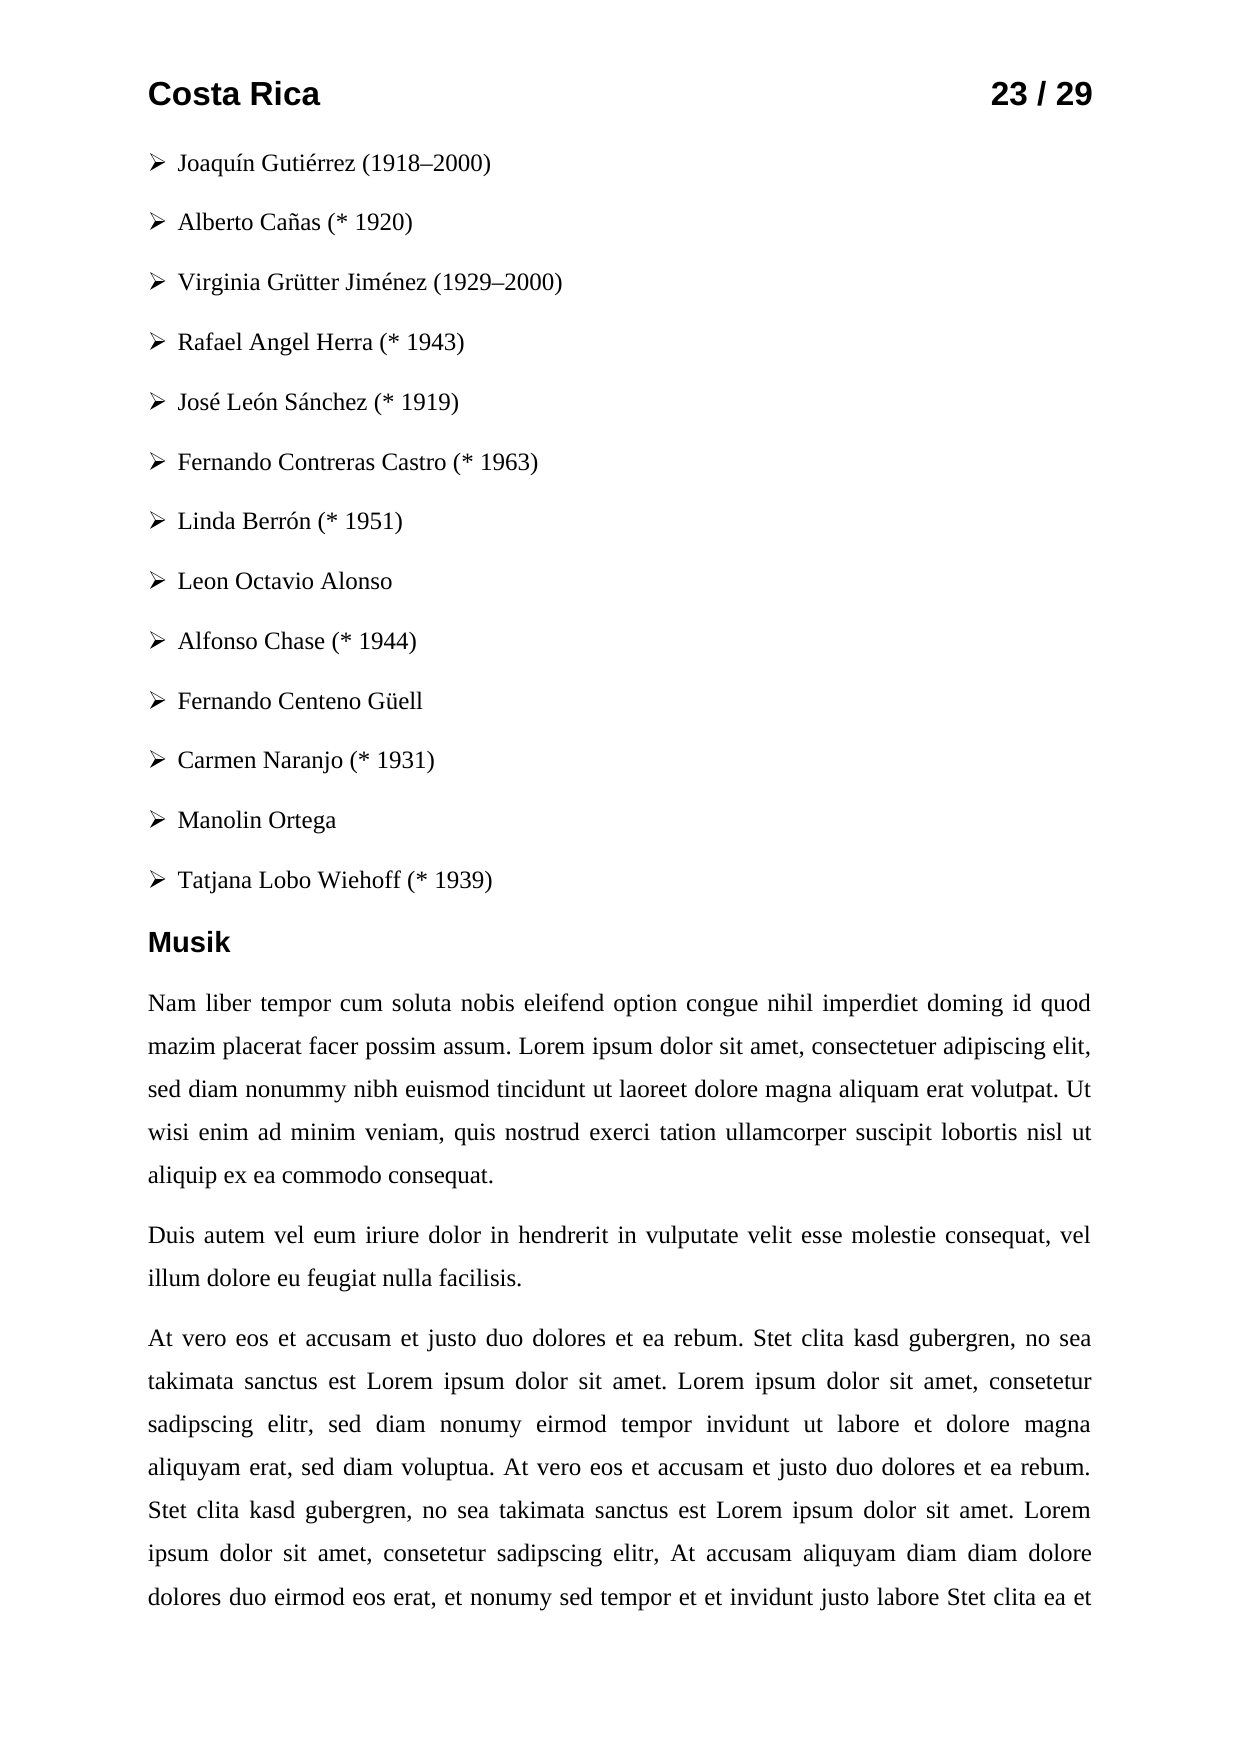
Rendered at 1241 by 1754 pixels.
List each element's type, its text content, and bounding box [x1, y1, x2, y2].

list Joaquín Gutiérrez (1918–2000) [148, 148, 1093, 176]
list Tatjana Lobo Wiehoff (* 1939) [148, 865, 1093, 894]
text Nam liber tempor cum soluta nobis eleifend option congue nihil imperdiet doming id quod mazim placerat facer possim assum. Lorem ipsum dolor sit amet, consectetuer adipiscing elit, sed diam nonummy nibh euismod tincidunt ut laoreet dolore magna aliquam erat volutpat. Ut wisi enim ad minim veniam, quis nostrud exerci tation ullamcorper suscipit lobortis nisl ut aliquip ex ea commodo consequat. [148, 988, 1093, 1189]
subtitle Musik [148, 925, 1093, 958]
list Virginia Grütter Jiménez (1929–2000) [148, 267, 1093, 296]
list Carmen Naranjo (* 1931) [148, 746, 1093, 774]
list Fernando Contreras Castro (* 1963) [148, 447, 1093, 475]
text Duis autem vel eum iriure dolor in hendrerit in vulputate velit esse molestie consequat, vel illum dolore eu feugiat nulla facilisis. [148, 1220, 1093, 1292]
list Linda Berrón (* 1951) [148, 506, 1093, 535]
list Alfonso Chase (* 1944) [148, 626, 1093, 655]
list Fernando Centeno Güell [148, 686, 1093, 714]
list Alberto Cañas (* 1920) [148, 207, 1093, 236]
list José León Sánchez (* 1919) [148, 387, 1093, 416]
list Leon Octavio Alonso [148, 566, 1093, 595]
list Manolin Ortega [148, 805, 1093, 834]
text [148, 1323, 1093, 1610]
list Rafael Angel Herra (* 1943) [148, 327, 1093, 356]
